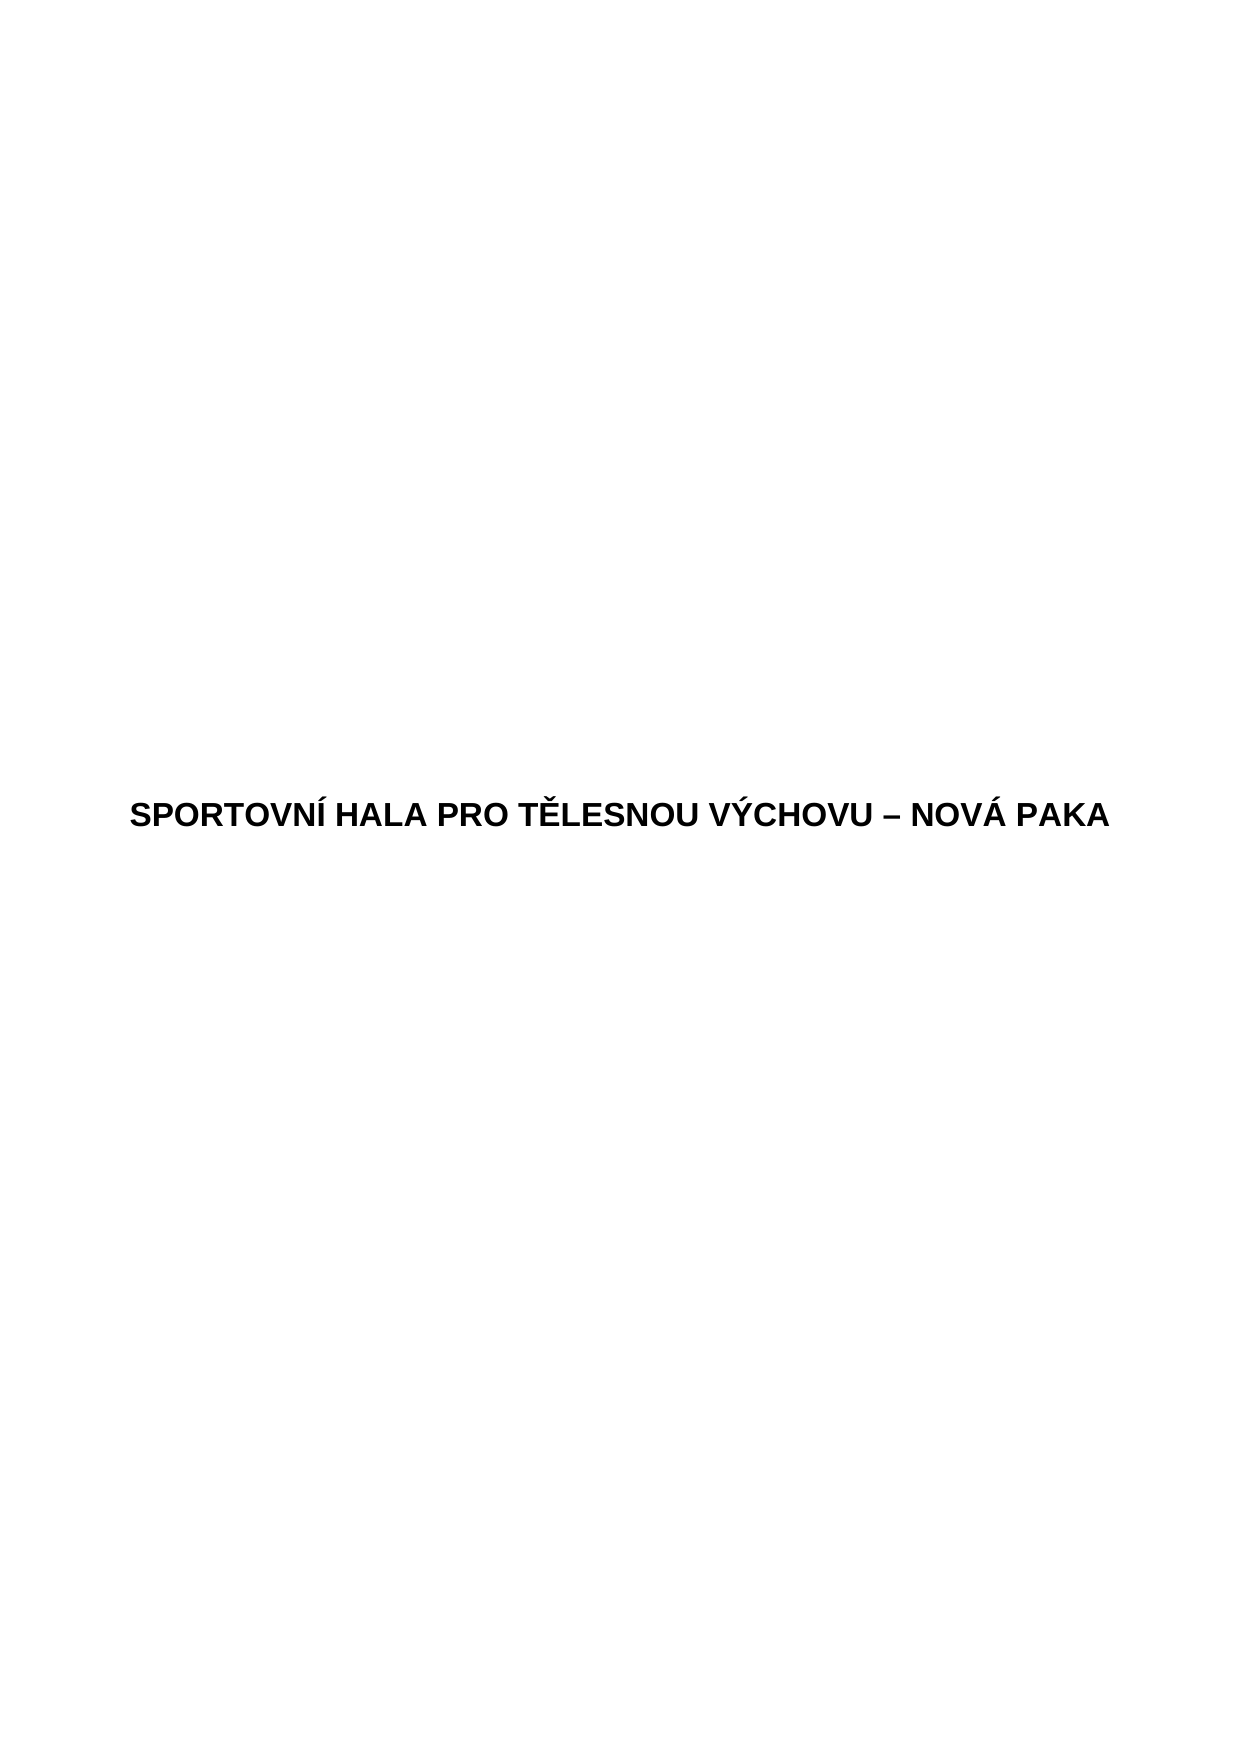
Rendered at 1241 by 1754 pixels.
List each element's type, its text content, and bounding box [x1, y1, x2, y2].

text SPORTOVNÍ HALA PRO TĚLESNOU VÝCHOVU – NOVÁ PAKA [89, 795, 1152, 834]
